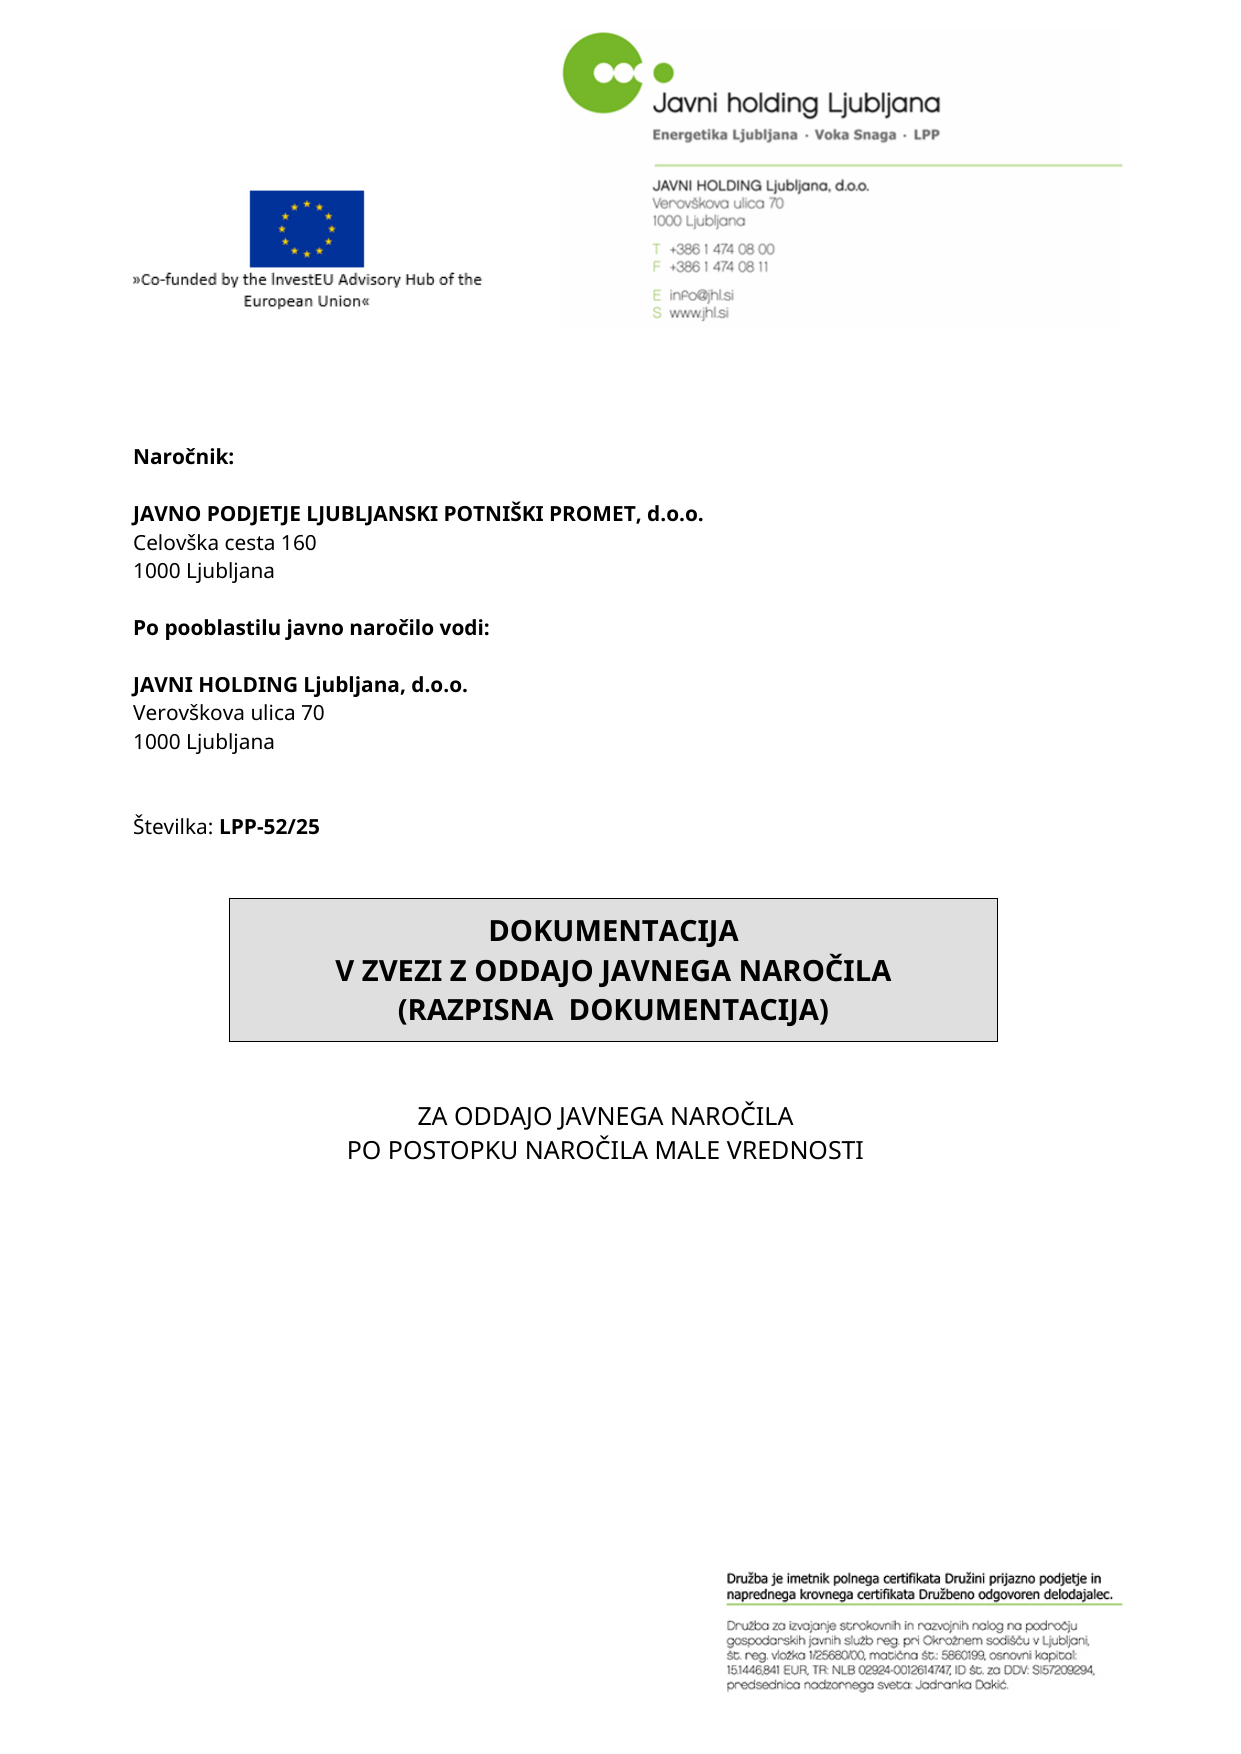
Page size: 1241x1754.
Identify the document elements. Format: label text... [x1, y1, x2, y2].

text Verovškova ulica 70 [133, 698, 1122, 727]
text 1000 Ljubljana [133, 556, 1122, 584]
table_header DOKUMENTACIJA V ZVEZI Z ODDAJO JAVNEGA NAROČILA (RAZPISNA DOKUMENTACIJA) [230, 899, 997, 1041]
text 1000 Ljubljana [133, 727, 1122, 755]
text PO POSTOPKU NAROČILA MALE VREDNOSTI [133, 1133, 1078, 1167]
text ZA ODDAJO JAVNEGA NAROČILA [133, 1099, 1078, 1133]
text Celovška cesta 160 [133, 528, 1122, 556]
text Po pooblastilu javno naročilo vodi: [133, 613, 1122, 641]
text JAVNI HOLDING Ljubljana, d.o.o. [133, 670, 1122, 698]
picture [558, 29, 1123, 329]
picture [132, 176, 485, 312]
text Naročnik: [133, 442, 1122, 471]
picture [723, 1567, 1123, 1695]
text JAVNO PODJETJE LJUBLJANSKI POTNIŠKI PROMET, d.o.o. [133, 499, 1122, 528]
text Številka: LPP-52/25 [133, 812, 1122, 841]
